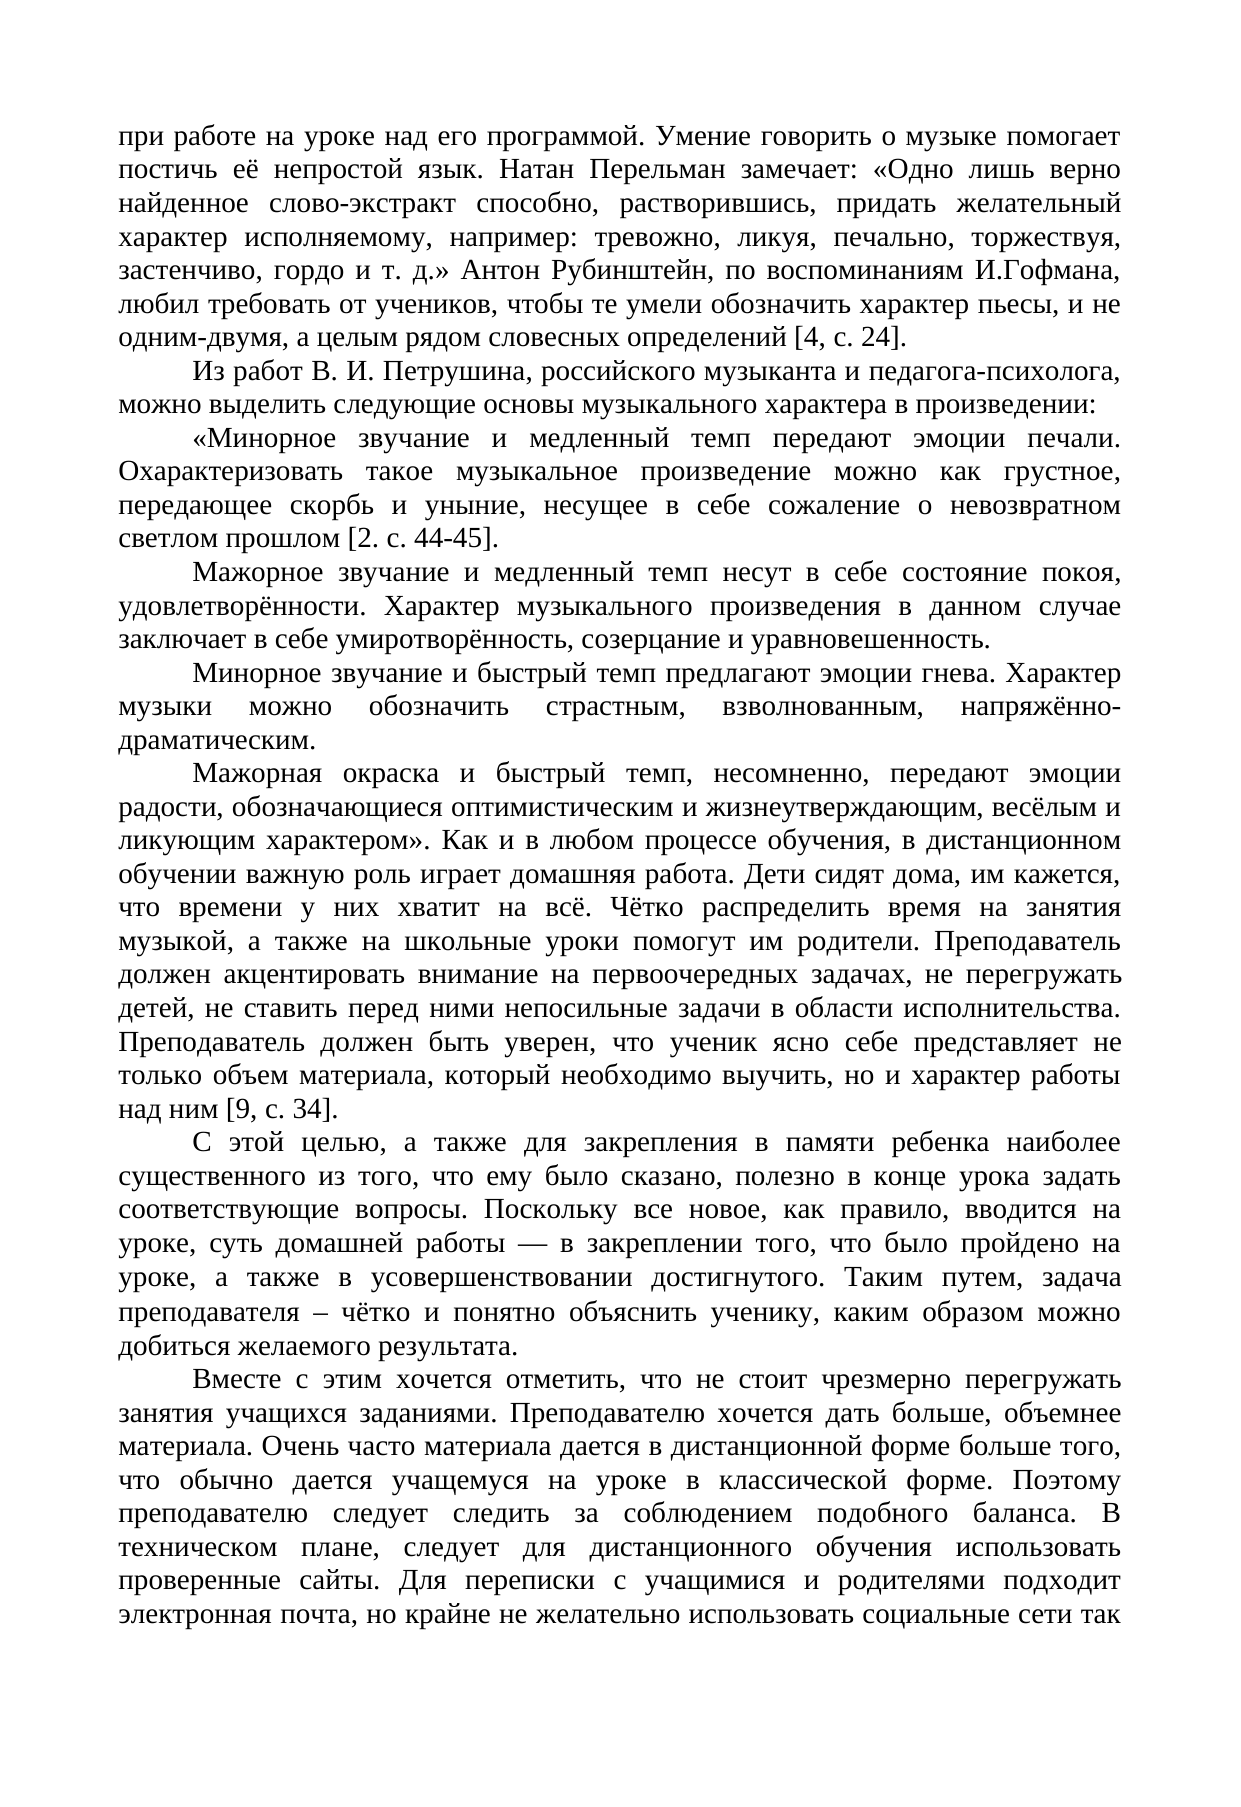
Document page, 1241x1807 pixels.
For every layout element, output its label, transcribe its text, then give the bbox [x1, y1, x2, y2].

text «Минорное звучание и медленный темп передают эмоции печали. Охарактеризовать такое музыкальное произведение можно как грустное, передающее скорбь и уныние, несущее в себе сожаление о невозвратном светлом прошлом [2. c. 44-45]. [118, 420, 1122, 554]
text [118, 1361, 1122, 1629]
text С этой целью, а также для закрепления в памяти ребенка наиболее существенного из того, что ему было сказано, полезно в конце урока задать соответствующие вопросы. Поскольку все новое, как правило, вводится на уроке, суть домашней работы — в закреплении того, что было пройдено на уроке, а также в усовершенствовании достигнутого. Таким путем, задача преподавателя – чётко и понятно объяснить ученику, каким образом можно добиться желаемого результата. [118, 1124, 1122, 1361]
text Мажорная окраска и быстрый темп, несомненно, передают эмоции радости, обозначающиеся оптимистическим и жизнеутверждающим, весёлым и ликующим характером». Как и в любом процессе обучения, в дистанционном обучении важную роль играет домашняя работа. Дети сидят дома, им кажется, что времени у них хватит на всё. Чётко распределить время на занятия музыкой, а также на школьные уроки помогут им родители. Преподаватель должен акцентировать внимание на первоочередных задачах, не перегружать детей, не ставить перед ними непосильные задачи в области исполнительства. Преподаватель должен быть уверен, что ученик ясно себе представляет не только объем материала, который необходимо выучить, но и характер работы над ним [9, c. 34]. [118, 755, 1122, 1124]
text Мажорное звучание и медленный темп несут в себе состояние покоя, удовлетворённости. Характер музыкального произведения в данном случае заключает в себе умиротворённость, созерцание и уравновешенность. [118, 554, 1122, 655]
text Минорное звучание и быстрый темп предлагают эмоции гнева. Характер музыки можно обозначить страстным, взволнованным, напряжённо-драматическим. [118, 655, 1122, 755]
text Из работ В. И. Петрушина, российского музыканта и педагога-психолога, можно выделить следующие основы музыкального характера в произведении: [118, 353, 1122, 420]
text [118, 118, 1122, 353]
